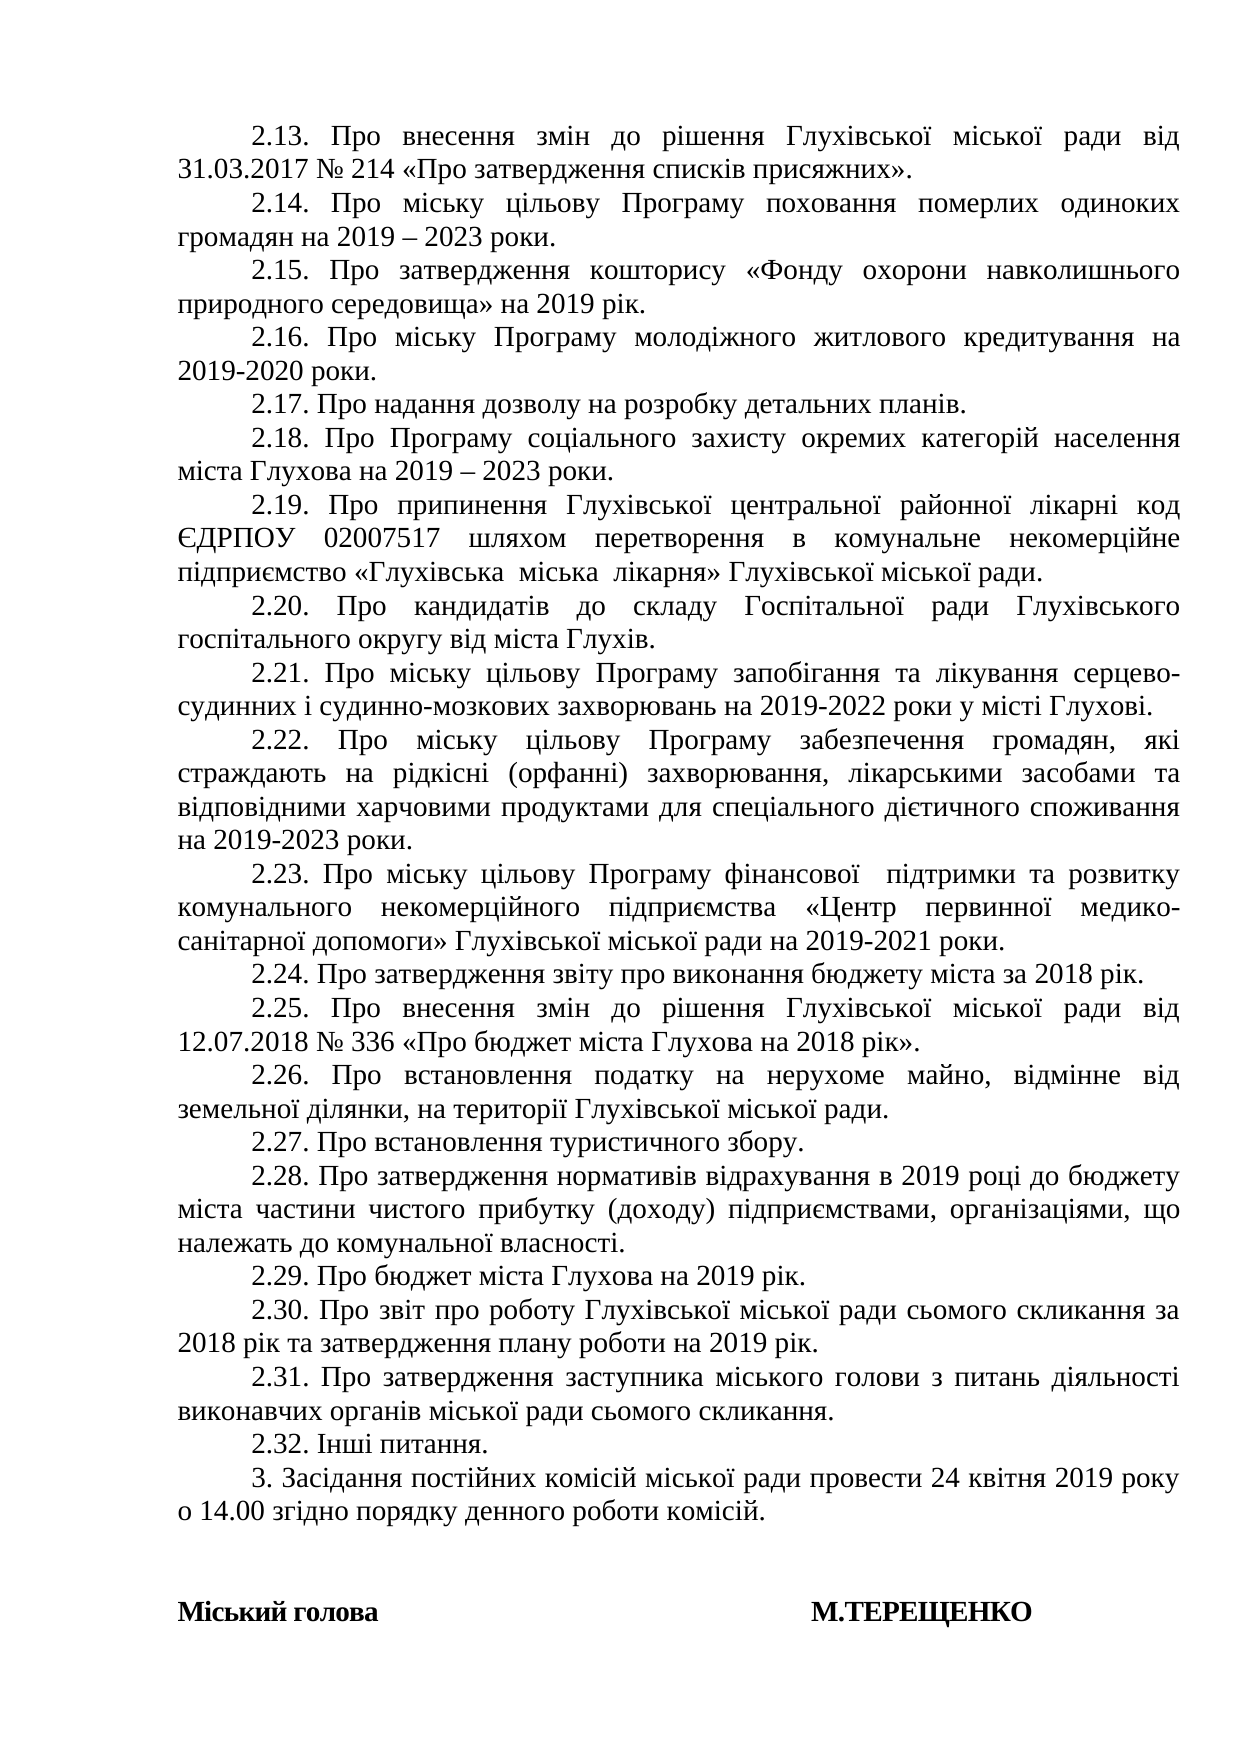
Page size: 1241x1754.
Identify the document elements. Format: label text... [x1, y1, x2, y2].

text 2.19. Про припинення Глухівської центральної районної лікарні код ЄДРПОУ 02007517 шляхом перетворення в комунальне некомерційне підприємство «Глухівська міська лікарня» Глухівської міської ради. [177, 487, 1181, 588]
text 2.22. Про міську цільову Програму забезпечення громадян, які страждають на рідкісні (орфанні) захворювання, лікарськими засобами та відповідними харчовими продуктами для спеціального дієтичного споживання на 2019-2023 роки. [177, 722, 1181, 856]
text 2.16. Про міську Програму молодіжного житлового кредитування на 2019-2020 роки. [177, 319, 1181, 386]
text 2.21. Про міську цільову Програму запобігання та лікування серцево-судинних і судинно-мозкових захворювань на 2019-2022 роки у місті Глухові. [177, 655, 1181, 722]
text 2.18. Про Програму соціального захисту окремих категорій населення міста Глухова на 2019 – 2023 роки. [177, 420, 1181, 487]
text 2.14. Про міську цільову Програму поховання померлих одиноких громадян на 2019 – 2023 роки. [177, 185, 1181, 252]
text 2.15. Про затвердження кошторису «Фонду охорони навколишнього природного середовища» на 2019 рік. [177, 252, 1181, 319]
text 2.32. Інші питання. [177, 1426, 1181, 1460]
text 2.26. Про встановлення податку на нерухоме майно, відмінне від земельної ділянки, на території Глухівської міської ради. [177, 1057, 1181, 1124]
text 2.25. Про внесення змін до рішення Глухівської міської ради від 12.07.2018 № 336 «Про бюджет міста Глухова на 2018 рік». [177, 990, 1181, 1057]
text 2.31. Про затвердження заступника міського голови з питань діяльності виконавчих органів міської ради сьомого скликання. [177, 1359, 1181, 1426]
text 2.23. Про міську цільову Програму фінансової підтримки та розвитку комунального некомерційного підприємства «Центр первинної медико-санітарної допомоги» Глухівської міської ради на 2019-2021 роки. [177, 856, 1181, 957]
text 2.28. Про затвердження нормативів відрахування в 2019 році до бюджету міста частини чистого прибутку (доходу) підприємствами, організаціями, що належать до комунальної власності. [177, 1158, 1181, 1258]
text 3. Засідання постійних комісій міської ради провести 24 квітня 2019 року о 14.00 згідно порядку денного роботи комісій. [177, 1460, 1181, 1527]
text 2.17. Про надання дозволу на розробку детальних планів. [177, 386, 1181, 420]
text 2.27. Про встановлення туристичного збору. [177, 1124, 1181, 1158]
text 2.24. Про затвердження звіту про виконання бюджету міста за 2018 рік. [177, 957, 1181, 990]
text 2.30. Про звіт про роботу Глухівської міської ради сьомого скликання за 2018 рік та затвердження плану роботи на 2019 рік. [177, 1292, 1181, 1359]
text 2.20. Про кандидатів до складу Госпітальної ради Глухівського госпітального округу від міста Глухів. [177, 588, 1181, 655]
text 2.13. Про внесення змін до рішення Глухівської міської ради від 31.03.2017 № 214 «Про затвердження списків присяжних». [177, 118, 1181, 185]
text Міський голова М.ТЕРЕЩЕНКО [177, 1594, 1181, 1627]
text 2.29. Про бюджет міста Глухова на 2019 рік. [177, 1258, 1181, 1292]
